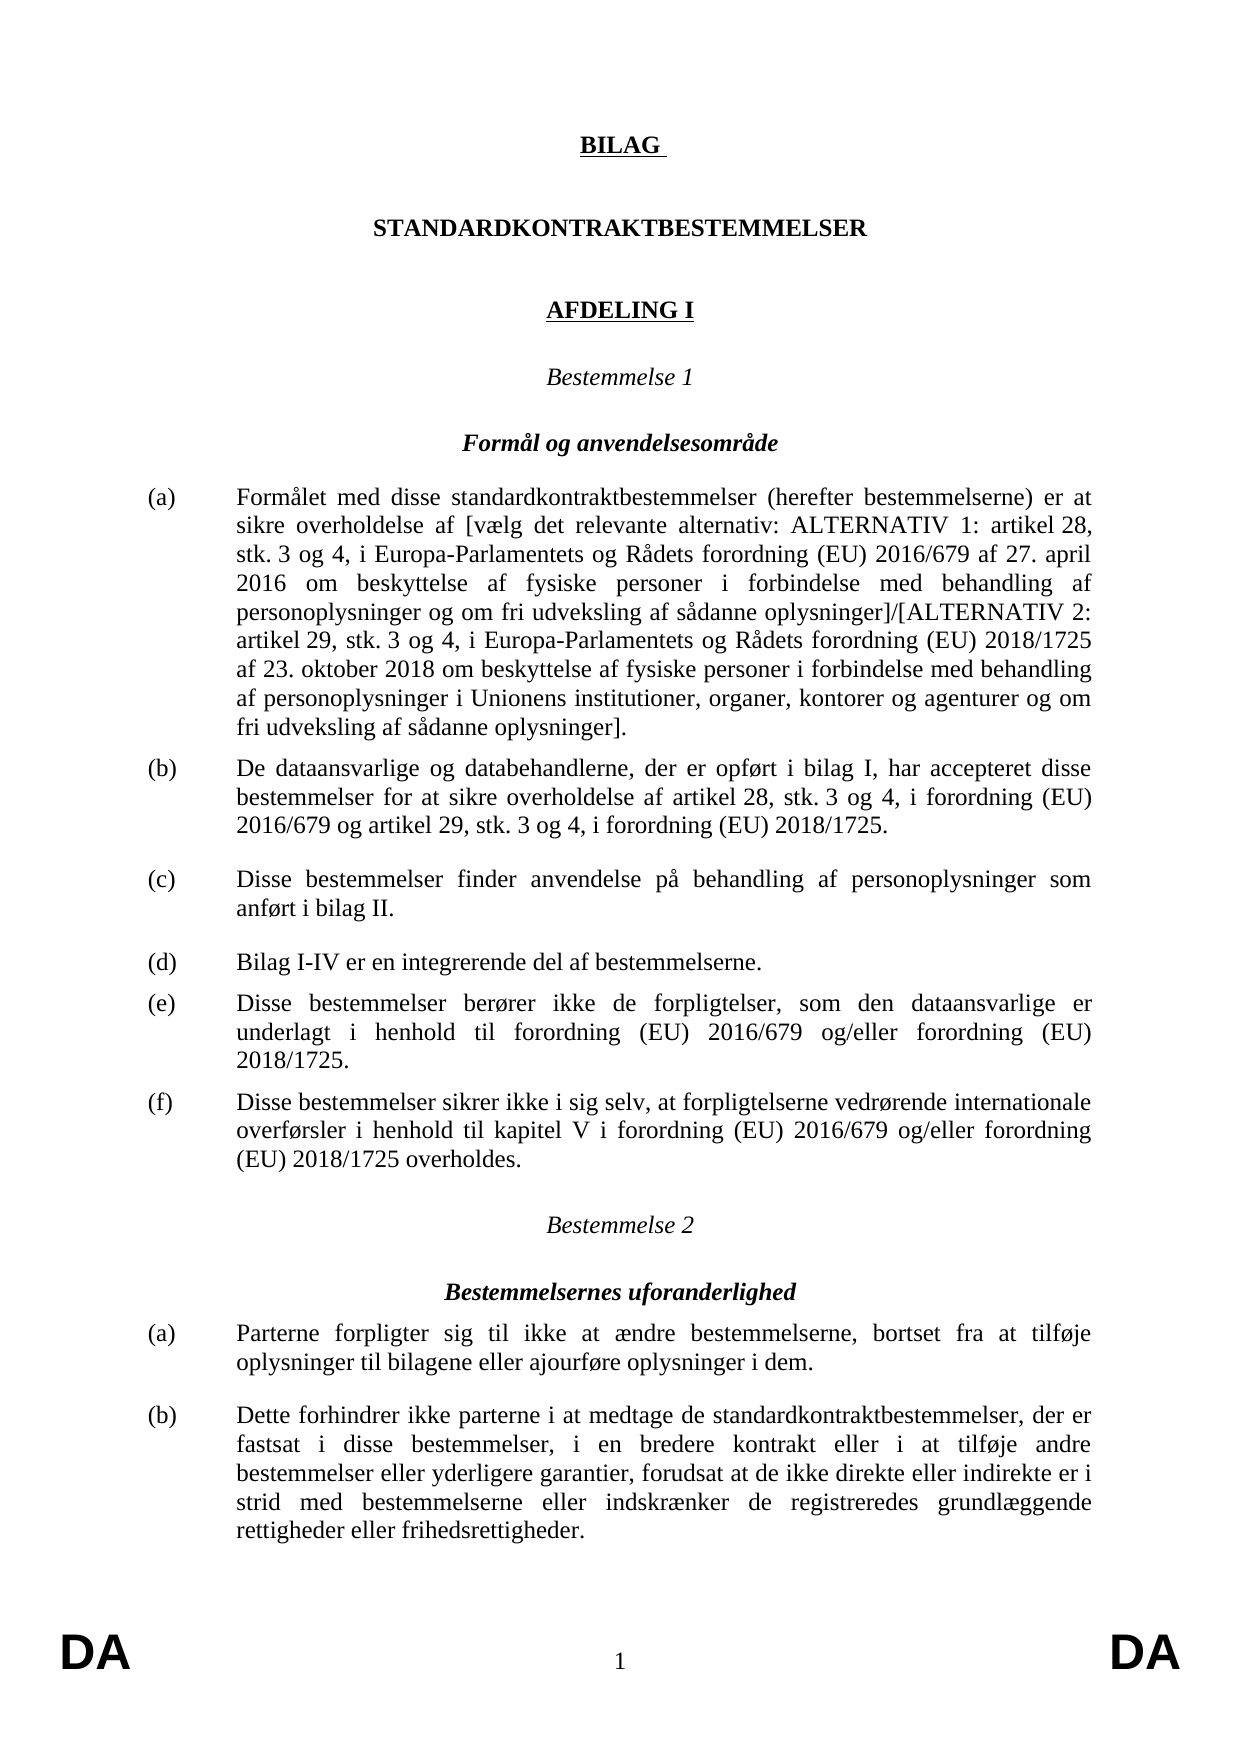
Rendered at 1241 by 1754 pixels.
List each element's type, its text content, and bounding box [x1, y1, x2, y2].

list Formålet med disse standardkontraktbestemmelser (herefter bestemmelserne) er at sikre overholdelse af [vælg det relevante alternativ: ALTERNATIV 1: artikel 28, stk. 3 og 4, i Europa-Parlamentets og Rådets forordning (EU) 2016/679 af 27. april 2016 om beskyttelse af fysiske personer i forbindelse med behandling af personoplysninger og om fri udveksling af sådanne oplysninger]/[ALTERNATIV 2: artikel 29, stk. 3 og 4, i Europa-Parlamentets og Rådets forordning (EU) 2018/1725 af 23. oktober 2018 om beskyttelse af fysiske personer i forbindelse med behandling af personoplysninger i Unionens institutioner, organer, kontorer og agenturer og om fri udveksling af sådanne oplysninger]. [148, 482, 1093, 741]
text Disse bestemmelser berører ikke de forpligtelser, som den dataansvarlige er underlagt i henhold til forordning (EU) 2016/679 og/eller forordning (EU) 2018/1725. [148, 988, 1093, 1074]
text Bestemmelse 2 [148, 1211, 1093, 1239]
text Disse bestemmelser sikrer ikke i sig selv, at forpligtelserne vedrørende internationale overførsler i henhold til kapitel V i forordning (EU) 2016/679 og/eller forordning (EU) 2018/1725 overholdes. [148, 1087, 1093, 1173]
text Bestemmelse 1 [148, 362, 1093, 391]
text Dette forhindrer ikke parterne i at medtage de standardkontraktbestemmelser, der er fastsat i disse bestemmelser, i en bredere kontrakt eller i at tilføje andre bestemmelser eller yderligere garantier, forudsat at de ikke direkte eller indirekte er i strid med bestemmelserne eller indskrænker de registreredes grundlæggende rettigheder eller frihedsrettigheder. [148, 1401, 1093, 1544]
text BILAG [148, 131, 1093, 159]
text AFDELING I [148, 296, 1093, 324]
text Bilag I-IV er en integrerende del af bestemmelserne. [148, 947, 1093, 976]
text De dataansvarlige og databehandlerne, der er opført i bilag I, har accepteret disse bestemmelser for at sikre overholdelse af artikel 28, stk. 3 og 4, i forordning (EU) 2016/679 og artikel 29, stk. 3 og 4, i forordning (EU) 2018/1725. [148, 753, 1093, 839]
text Formål og anvendelsesområde [148, 428, 1093, 457]
text Bestemmelsernes uforanderlighed [148, 1277, 1093, 1306]
text STANDARDKONTRAKTBESTEMMELSER [148, 213, 1093, 242]
text Disse bestemmelser finder anvendelse på behandling af personoplysninger som anført i bilag II. [148, 864, 1093, 922]
list Parterne forpligter sig til ikke at ændre bestemmelserne, bortset fra at tilføje oplysninger til bilagene eller ajourføre oplysninger i dem. [148, 1318, 1093, 1376]
